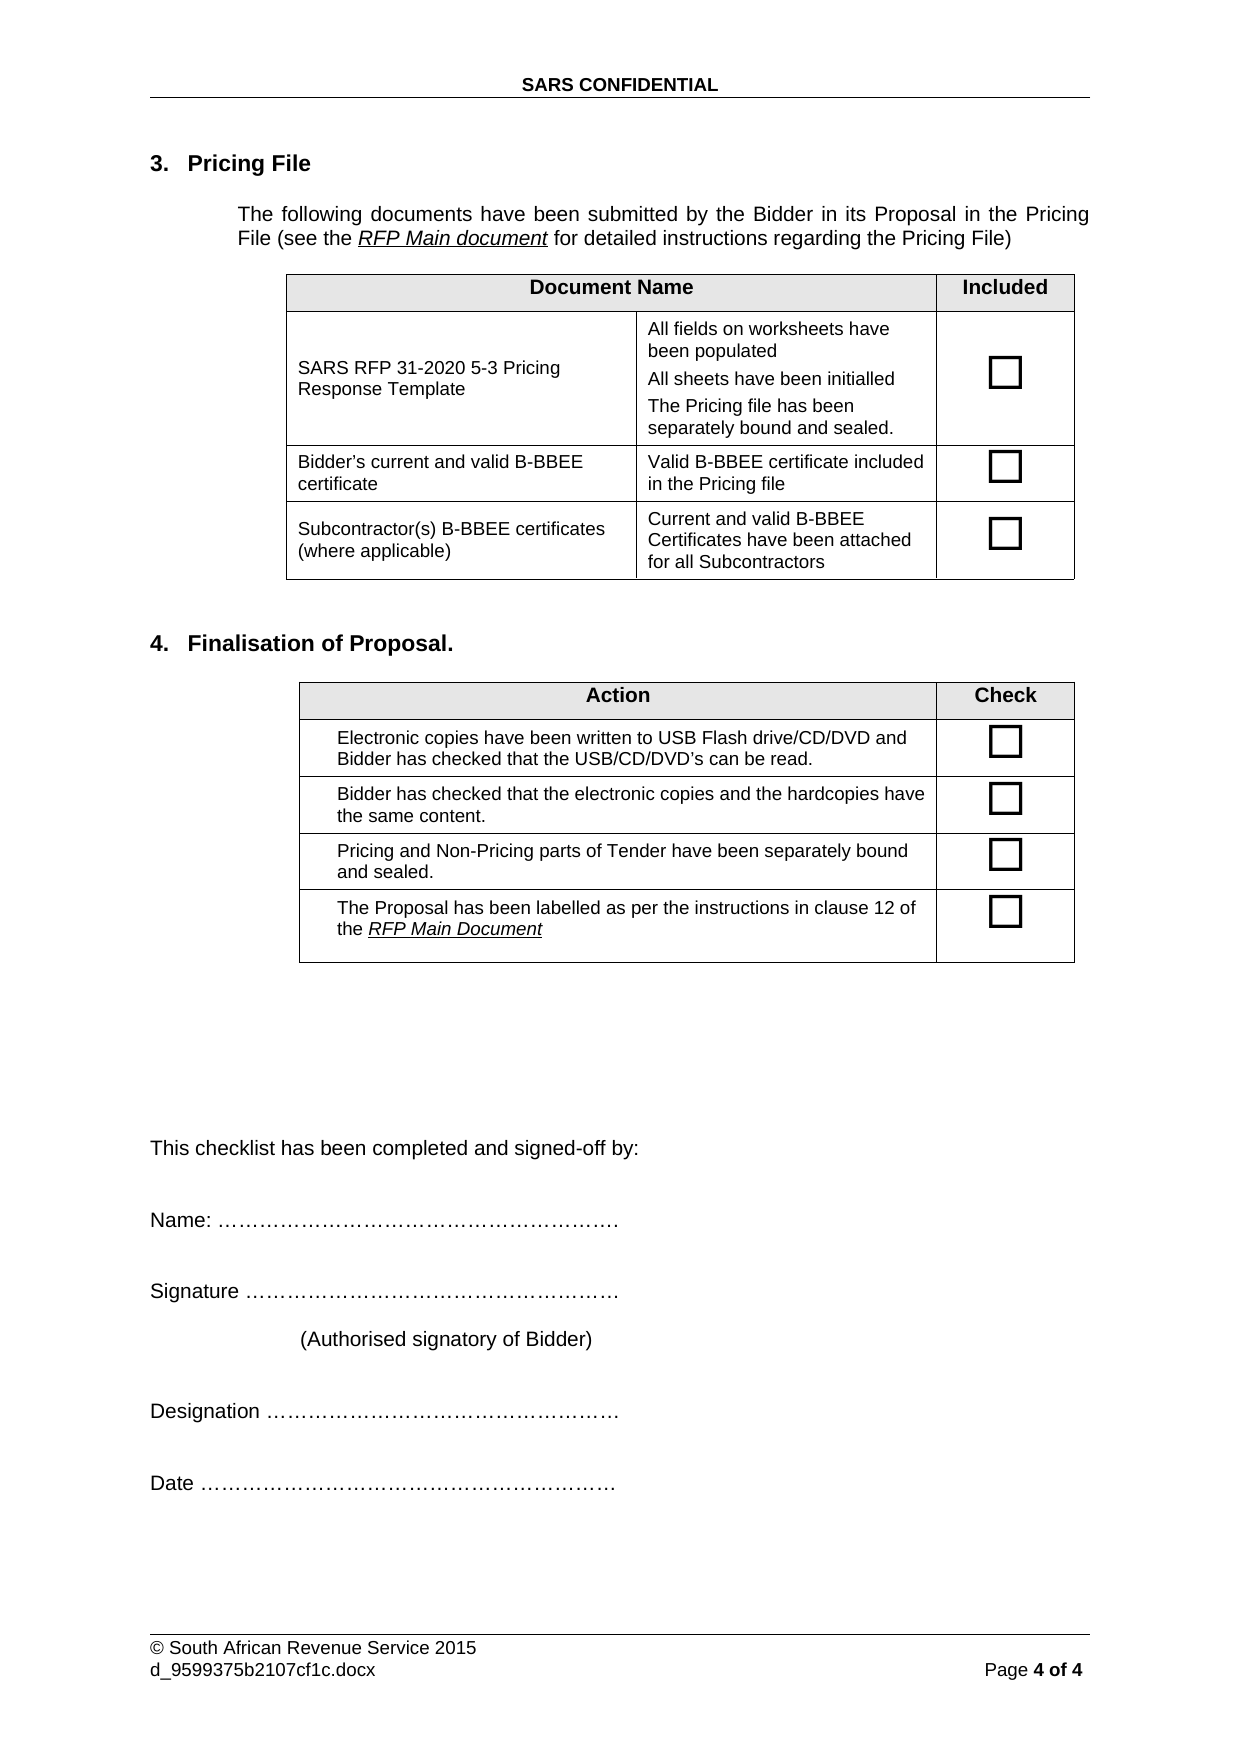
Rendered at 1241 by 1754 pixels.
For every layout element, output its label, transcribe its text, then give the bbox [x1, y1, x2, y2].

subtitle The following documents have been submitted by the Bidder in its Proposal in the Pricing File (see the RFP Main document for detailed instructions regarding the Pricing File) [237, 201, 1090, 249]
table_cell [937, 890, 1074, 962]
table_header Action [300, 683, 936, 719]
table_cell All fields on worksheets have been populated All sheets have been initialled The Pricing file has been separately bound and sealed. [637, 312, 936, 444]
table_cell Bidder has checked that the electronic copies and the hardcopies have the same content. [300, 777, 936, 832]
table_cell [937, 834, 1074, 889]
table_cell Subcontractor(s) B-BBEE certificates (where applicable) [287, 502, 636, 578]
text Designation …………………………………………… [150, 1399, 1090, 1423]
table_header Document Name [287, 275, 936, 311]
table_cell Current and valid B-BBEE Certificates have been attached for all Subcontractors [637, 502, 936, 578]
table_header Included [937, 275, 1074, 311]
table_cell Bidder’s current and valid B-BBEE certificate [287, 446, 636, 501]
table_cell [937, 446, 1074, 501]
subtitle Finalisation of Proposal. [150, 630, 1090, 657]
text Date …………………………………………………… [150, 1471, 1090, 1495]
subtitle Pricing File [150, 150, 1090, 176]
table_cell [937, 312, 1074, 444]
table_cell Valid B-BBEE certificate included in the Pricing file [637, 446, 936, 501]
table_cell The Proposal has been labelled as per the instructions in clause 12 of the RFP Main Document [300, 890, 936, 962]
text Name: …………………………………………………. [150, 1207, 1090, 1231]
table_cell [937, 777, 1074, 832]
table_cell [937, 720, 1074, 776]
table_cell [937, 502, 1074, 578]
table_cell Pricing and Non-Pricing parts of Tender have been separately bound and sealed. [300, 834, 936, 889]
text (Authorised signatory of Bidder) [150, 1327, 1090, 1351]
text This checklist has been completed and signed-off by: [150, 1136, 1090, 1159]
text Signature ……………………………………………… [150, 1279, 1090, 1303]
table_cell SARS RFP 31-2020 5-3 Pricing Response Template [287, 312, 636, 444]
table_cell Electronic copies have been written to USB Flash drive/CD/DVD and Bidder has checked that the USB/CD/DVD’s can be read. [300, 720, 936, 776]
table_header Check [937, 683, 1074, 719]
